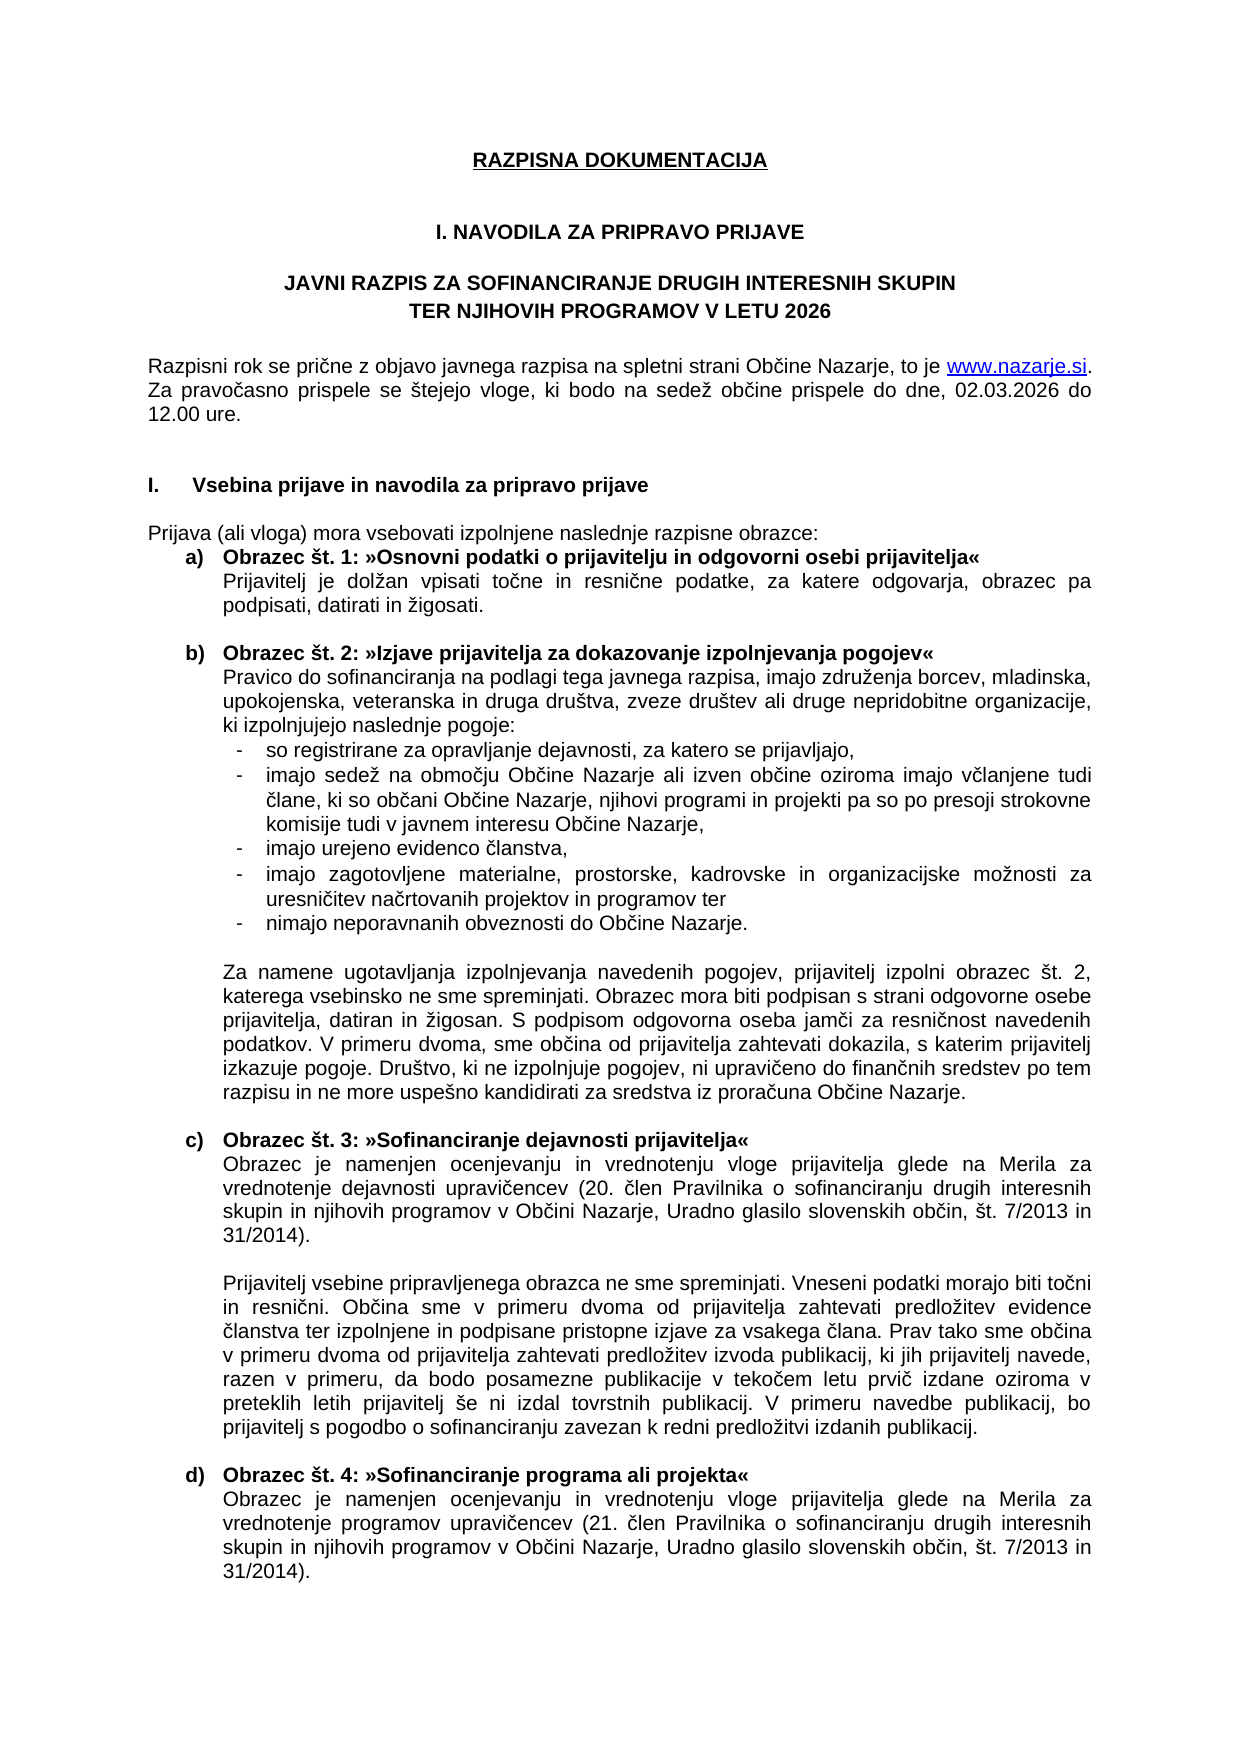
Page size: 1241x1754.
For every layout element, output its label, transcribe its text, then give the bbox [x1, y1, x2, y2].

list Obrazec št. 4: »Sofinanciranje programa ali projekta« [185, 1463, 1093, 1487]
list nimajo neporavnanih obveznosti do Občine Nazarje. [236, 910, 1093, 936]
text Razpisni rok se prične z objavo javnega razpisa na spletni strani Občine Nazarje, to je www.nazarje.si. Za pravočasno prispele se štejejo vloge, ki bodo na sedež občine prispele do dne, 02.03.2026 do 12.00 ure. [148, 353, 1093, 425]
list Vsebina prijave in navodila za pripravo prijave [148, 473, 1093, 497]
list imajo urejeno evidenco članstva, [236, 836, 1093, 861]
text JAVNI RAZPIS ZA SOFINANCIRANJE DRUGIH INTERESNIH SKUPIN [148, 271, 1093, 295]
list imajo sedež na območju Občine Nazarje ali izven občine oziroma imajo včlanjene tudi člane, ki so občani Občine Nazarje, njihovi programi in projekti pa so po presoji strokovne komisije tudi v javnem interesu Občine Nazarje, [236, 762, 1093, 836]
list I. NAVODILA ZA PRIPRAVO PRIJAVE [148, 219, 1093, 243]
list Obrazec št. 3: »Sofinanciranje dejavnosti prijavitelja« [185, 1127, 1093, 1151]
list so registrirane za opravljanje dejavnosti, za katero se prijavljajo, [236, 737, 1093, 762]
list Obrazec št. 1: »Osnovni podatki o prijavitelju in odgovorni osebi prijavitelja« [185, 545, 1093, 569]
list imajo zagotovljene materialne, prostorske, kadrovske in organizacijske možnosti za uresničitev načrtovanih projektov in programov ter [236, 861, 1093, 910]
list Prijavitelj je dolžan vpisati točne in resnične podatke, za katere odgovarja, obrazec pa podpisati, datirati in žigosati. [223, 569, 1093, 617]
list Za namene ugotavljanja izpolnjevanja navedenih pogojev, prijavitelj izpolni obrazec št. 2, katerega vsebinsko ne sme spreminjati. Obrazec mora biti podpisan s strani odgovorne osebe prijavitelja, datiran in žigosan. S podpisom odgovorna oseba jamči za resničnost navedenih podatkov. V primeru dvoma, sme občina od prijavitelja zahtevati dokazila, s katerim prijavitelj izkazuje pogoje. Društvo, ki ne izpolnjuje pogojev, ni upravičeno do finančnih sredstev po tem razpisu in ne more uspešno kandidirati za sredstva iz proračuna Občine Nazarje. [223, 960, 1093, 1103]
list Obrazec je namenjen ocenjevanju in vrednotenju vloge prijavitelja glede na Merila za vrednotenje programov upravičencev (21. člen Pravilnika o sofinanciranju drugih interesnih skupin in njihovih programov v Občini Nazarje, Uradno glasilo slovenskih občin, št. 7/2013 in 31/2014). [223, 1487, 1093, 1583]
list Prijavitelj vsebine pripravljenega obrazca ne sme spreminjati. Vneseni podatki morajo biti točni in resnični. Občina sme v primeru dvoma od prijavitelja zahtevati predložitev evidence članstva ter izpolnjene in podpisane pristopne izjave za vsakega člana. Prav tako sme občina v primeru dvoma od prijavitelja zahtevati predložitev izvoda publikacij, ki jih prijavitelj navede, razen v primeru, da bodo posamezne publikacije v tekočem letu prvič izdane oziroma v preteklih letih prijavitelj še ni izdal tovrstnih publikacij. V primeru navedbe publikacij, bo prijavitelj s pogodbo o sofinanciranju zavezan k redni predložitvi izdanih publikacij. [223, 1271, 1093, 1439]
text Prijava (ali vloga) mora vsebovati izpolnjene naslednje razpisne obrazce: [148, 521, 1093, 545]
text TER NJIHOVIH PROGRAMOV V LETU 2026 [148, 298, 1093, 322]
list Pravico do sofinanciranja na podlagi tega javnega razpisa, imajo združenja borcev, mladinska, upokojenska, veteranska in druga društva, zveze društev ali druge nepridobitne organizacije, ki izpolnjujejo naslednje pogoje: [223, 665, 1093, 737]
list Obrazec je namenjen ocenjevanju in vrednotenju vloge prijavitelja glede na Merila za vrednotenje dejavnosti upravičencev (20. člen Pravilnika o sofinanciranju drugih interesnih skupin in njihovih programov v Občini Nazarje, Uradno glasilo slovenskih občin, št. 7/2013 in 31/2014). [223, 1151, 1093, 1247]
list RAZPISNA DOKUMENTACIJA [148, 148, 1093, 172]
list Obrazec št. 2: »Izjave prijavitelja za dokazovanje izpolnjevanja pogojev« [185, 641, 1093, 665]
